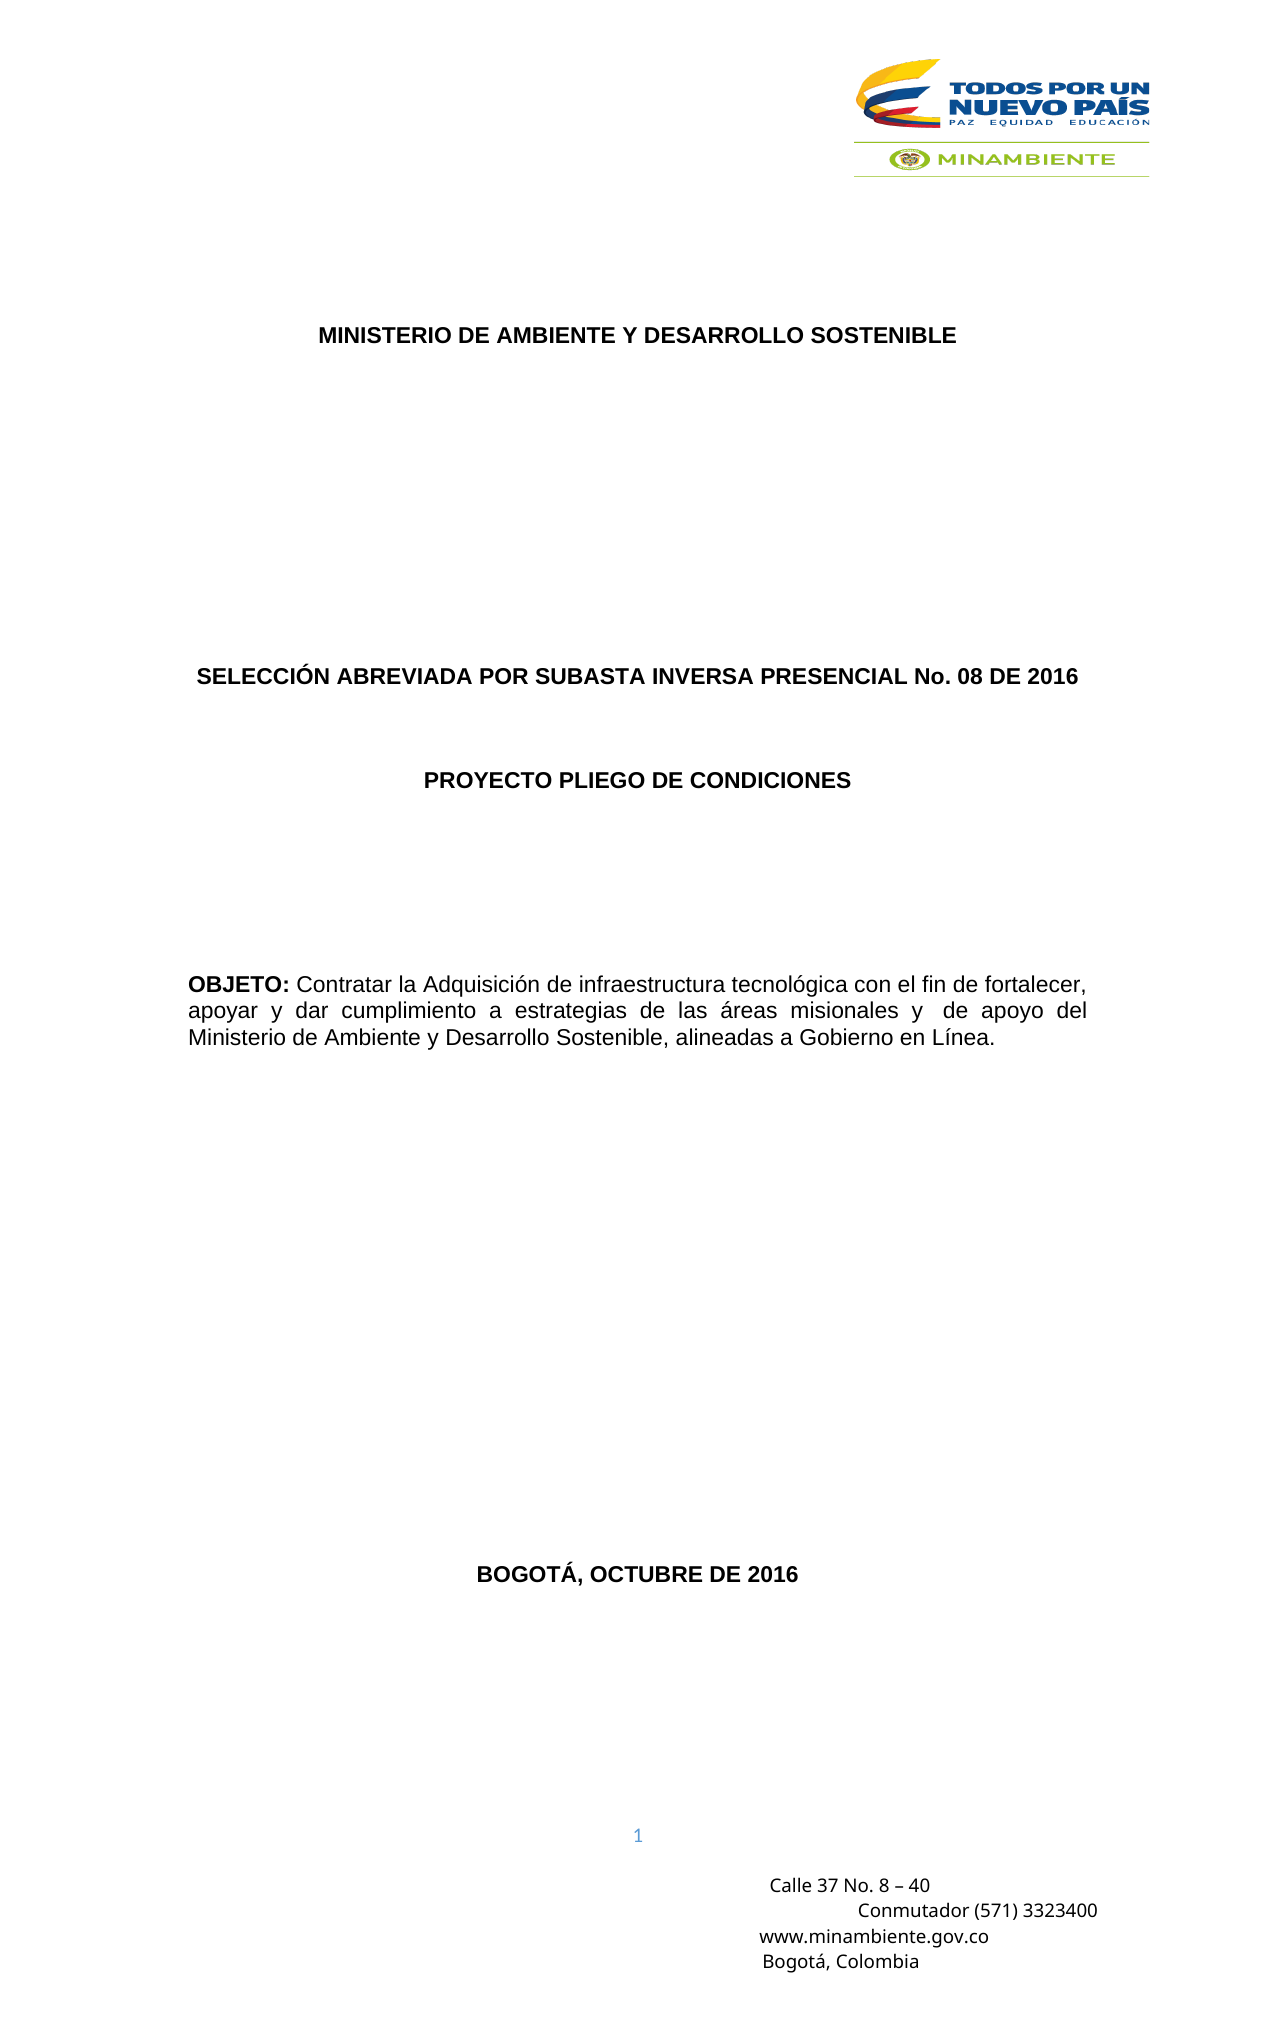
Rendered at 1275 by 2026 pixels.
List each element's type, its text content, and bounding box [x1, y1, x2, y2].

text SELECCIÓN ABREVIADA POR SUBASTA INVERSA PRESENCIAL No. 08 DE 2016 [177, 663, 1098, 689]
picture [853, 59, 1150, 177]
text MINISTERIO DE AMBIENTE Y DESARROLLO SOSTENIBLE [177, 322, 1098, 348]
text OBJETO: Contratar la Adquisición de infraestructura tecnológica con el fin de fortalecer, apoyar y dar cumplimiento a estrategias de las áreas misionales y de apoyo del Ministerio de Ambiente y Desarrollo Sostenible, alineadas a Gobierno en Línea. [188, 971, 1087, 1050]
text BOGOTÁ, OCTUBRE DE 2016 [177, 1561, 1098, 1587]
text PROYECTO PLIEGO DE CONDICIONES [177, 767, 1098, 793]
